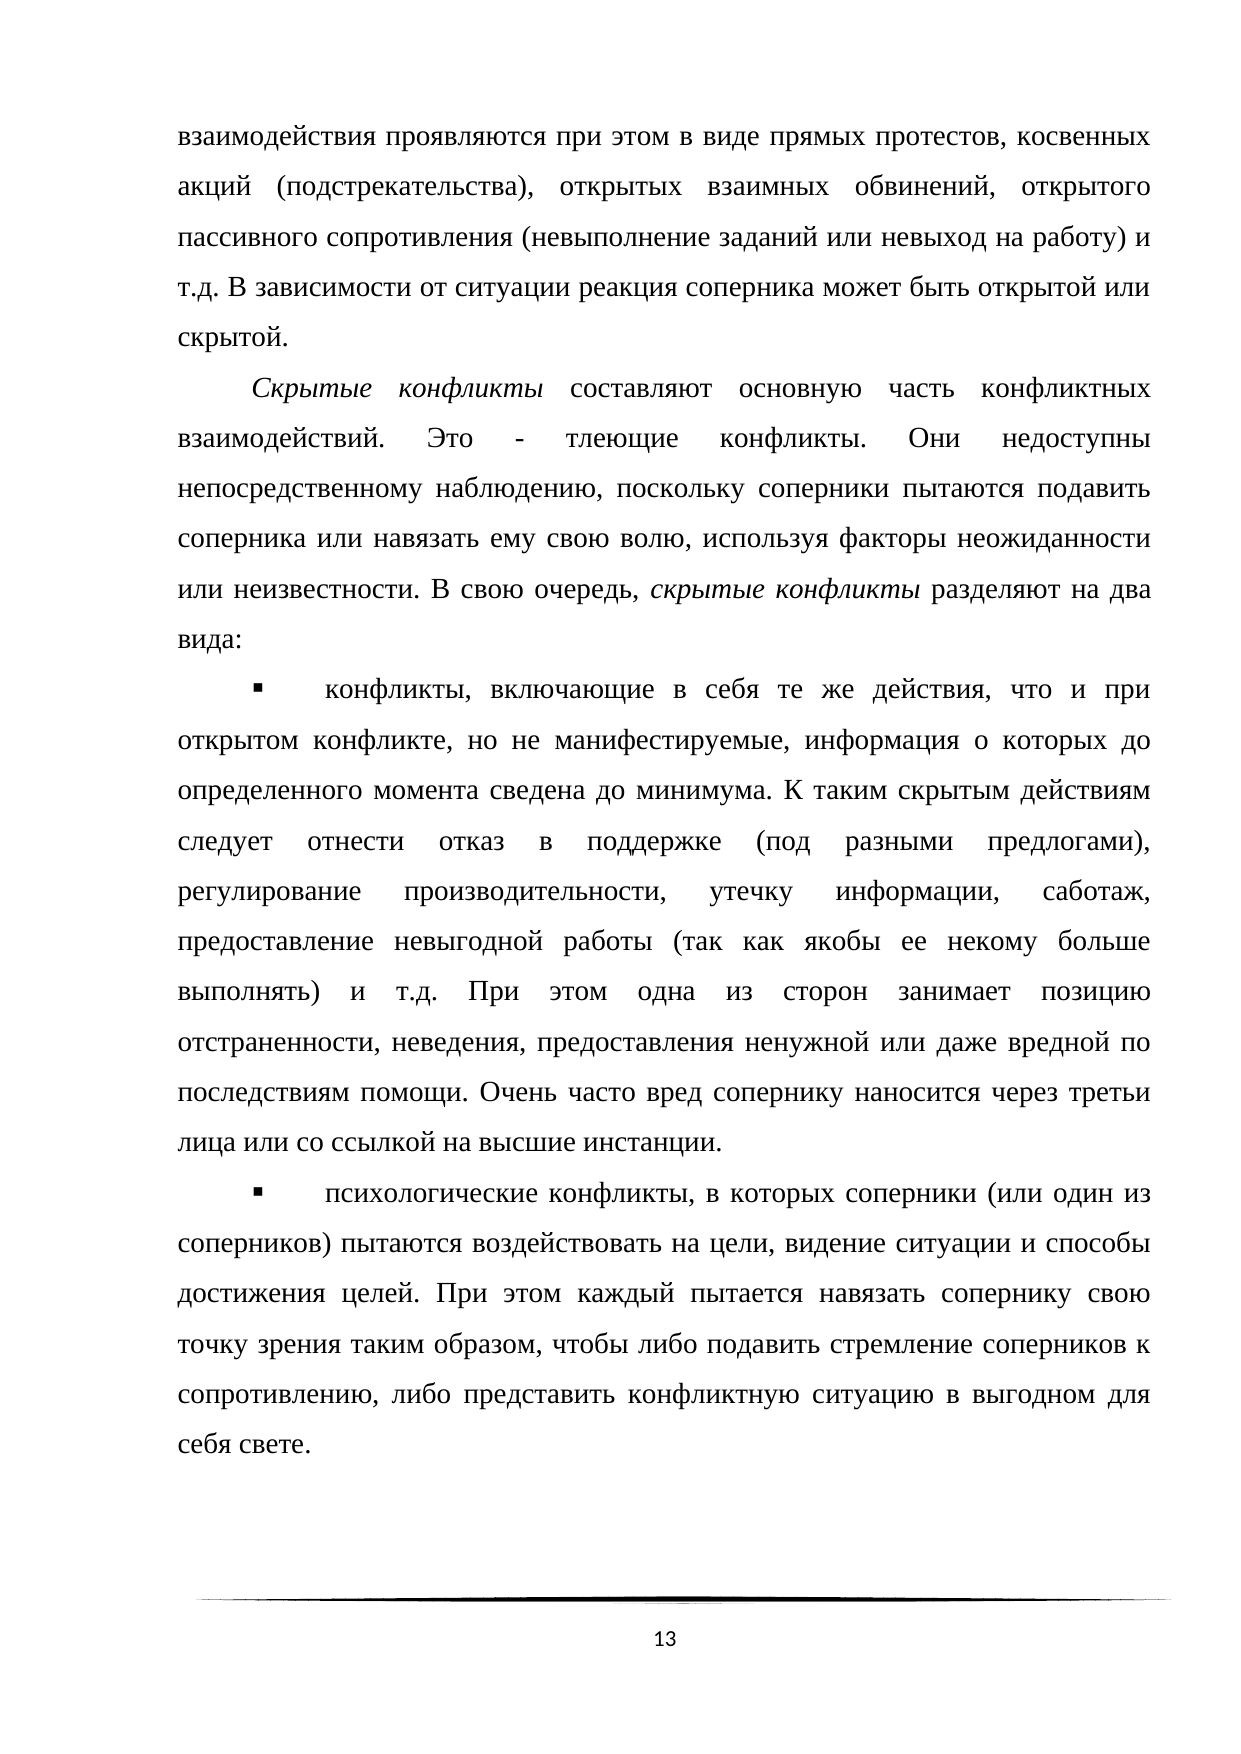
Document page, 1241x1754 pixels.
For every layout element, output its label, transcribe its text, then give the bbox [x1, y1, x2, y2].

picture [195, 1596, 1172, 1604]
list психологические конфликты, в которых соперники (или один из соперников) пытаются воздействовать на цели, видение ситуации и способы достижения целей. При этом каждый пытается навязать сопернику свою точку зрения таким образом, чтобы либо подавить стремление соперников к сопротивлению, либо представить конфликтную ситуацию в выгодном для себя свете. [177, 1175, 1152, 1460]
list конфликты, включающие в себя те же действия, что и при открытом конфликте, но не манифестируемые, информация о которых до определенного момента сведена до минимума. К таким скрытым действиям следует отнести отказ в поддержке (под разными предлогами), регулирование производительности, утечку информации, саботаж, предоставление невыгодной работы (так как якобы ее некому больше выполнять) и т.д. При этом одна из сторон занимает позицию отстраненности, неведения, предоставления ненужной или даже вредной по последствиям помощи. Очень часто вред сопернику наносится через третьи лица или со ссылкой на высшие инстанции. [177, 672, 1152, 1158]
text Скрытые конфликты составляют основную часть конфликтных взаимодействий. Это - тлеющие конфликты. Они недоступны непосредственному наблюдению, поскольку соперники пытаются подавить соперника или навязать ему свою волю, используя факторы неожиданности или неизвестности. В свою очередь, скрытые конфликты разделяют на два вида: [177, 370, 1152, 655]
